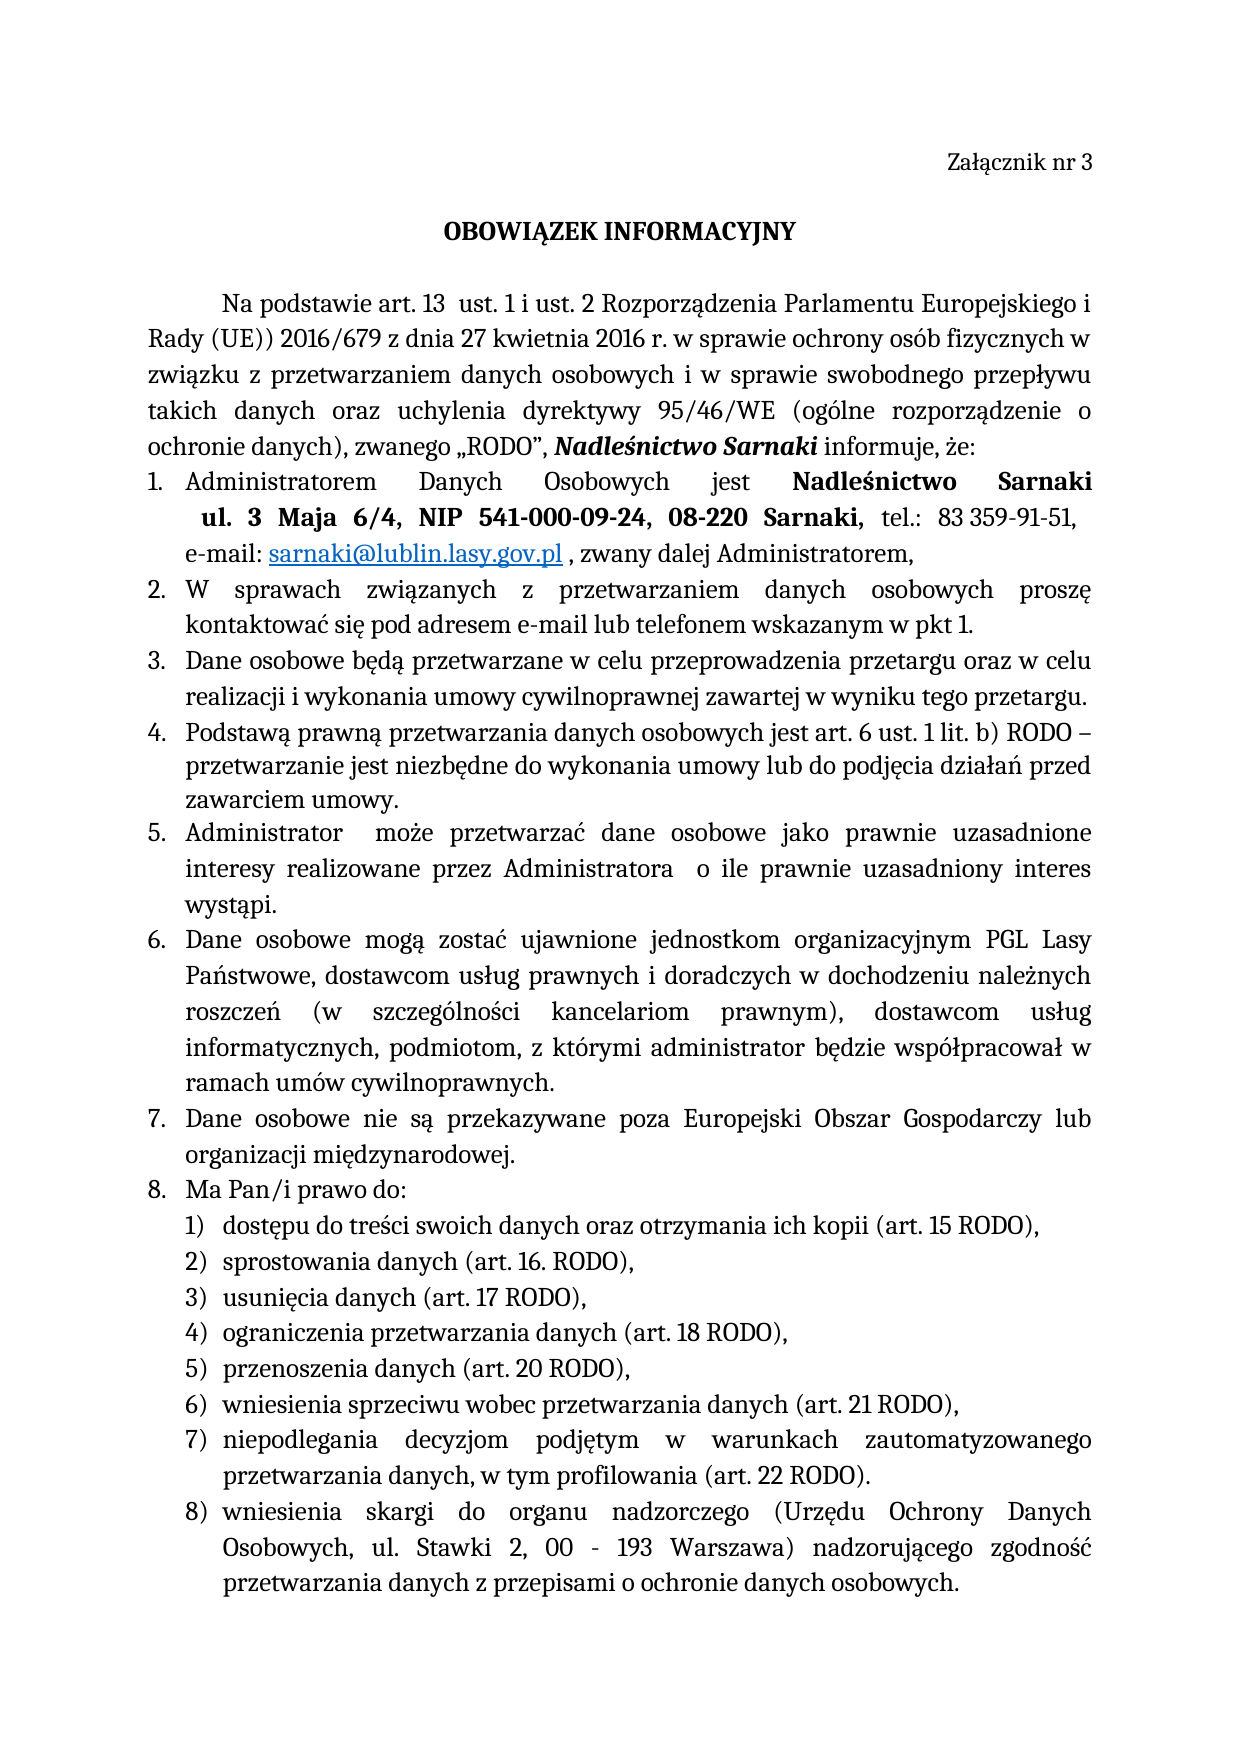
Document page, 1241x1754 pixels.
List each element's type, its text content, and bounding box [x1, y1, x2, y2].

list usunięcia danych (art. 17 RODO), [185, 1282, 1093, 1313]
text OBOWIĄZEK INFORMACYJNY [148, 216, 1093, 247]
list przenoszenia danych (art. 20 RODO), [185, 1353, 1093, 1384]
list Podstawą prawną przetwarzania danych osobowych jest art. 6 ust. 1 lit. b) RODO – przetwarzanie jest niezbędne do wykonania umowy lub do podjęcia działań przed zawarciem umowy. [148, 717, 1093, 815]
list Dane osobowe mogą zostać ujawnione jednostkom organizacyjnym PGL Lasy Państwowe, dostawcom usług prawnych i doradczych w dochodzeniu należnych roszczeń (w szczególności kancelariom prawnym), dostawcom usług informatycznych, podmiotom, z którymi administrator będzie współpracował w ramach umów cywilnoprawnych. [148, 924, 1093, 1098]
text Na podstawie art. 13 ust. 1 i ust. 2 Rozporządzenia Parlamentu Europejskiego i Rady (UE)) 2016/679 z dnia 27 kwietnia 2016 r. w sprawie ochrony osób fizycznych w związku z przetwarzaniem danych osobowych i w sprawie swobodnego przepływu takich danych oraz uchylenia dyrektywy 95/46/WE (ogólne rozporządzenie o ochronie danych), zwanego „RODO”, Nadleśnictwo Sarnaki informuje, że: [148, 288, 1093, 462]
list ograniczenia przetwarzania danych (art. 18 RODO), [185, 1317, 1093, 1348]
list niepodlegania decyzjom podjętym w warunkach zautomatyzowanego przetwarzania danych, w tym profilowania (art. 22 RODO). [185, 1424, 1093, 1491]
list dostępu do treści swoich danych oraz otrzymania ich kopii (art. 15 RODO), [185, 1210, 1093, 1241]
list Administrator może przetwarzać dane osobowe jako prawnie uzasadnione interesy realizowane przez Administratora o ile prawnie uzasadniony interes wystąpi. [148, 817, 1093, 920]
list Dane osobowe będą przetwarzane w celu przeprowadzenia przetargu oraz w celu realizacji i wykonania umowy cywilnoprawnej zawartej w wyniku tego przetargu. [148, 645, 1093, 712]
text Załącznik nr 3 [148, 148, 1093, 176]
list Ma Pan/i prawo do: [148, 1174, 1093, 1206]
list sprostowania danych (art. 16. RODO), [185, 1246, 1093, 1277]
list Dane osobowe nie są przekazywane poza Europejski Obszar Gospodarczy lub organizacji międzynarodowej. [148, 1103, 1093, 1170]
list W sprawach związanych z przetwarzaniem danych osobowych proszę kontaktować się pod adresem e-mail lub telefonem wskazanym w pkt 1. [148, 574, 1093, 641]
list Administratorem Danych Osobowych jest Nadleśnictwo Sarnaki ul. 3 Maja 6/4, NIP 541-000-09-24, 08-220 Sarnaki, tel.: 83 359-91-51, e-mail: sarnaki@lublin.lasy.gov.pl , zwany dalej Administratorem, [148, 466, 1093, 569]
list wniesienia skargi do organu nadzorczego (Urzędu Ochrony Danych Osobowych, ul. Stawki 2, 00 - 193 Warszawa) nadzorującego zgodność przetwarzania danych z przepisami o ochronie danych osobowych. [185, 1496, 1093, 1599]
list wniesienia sprzeciwu wobec przetwarzania danych (art. 21 RODO), [185, 1389, 1093, 1420]
